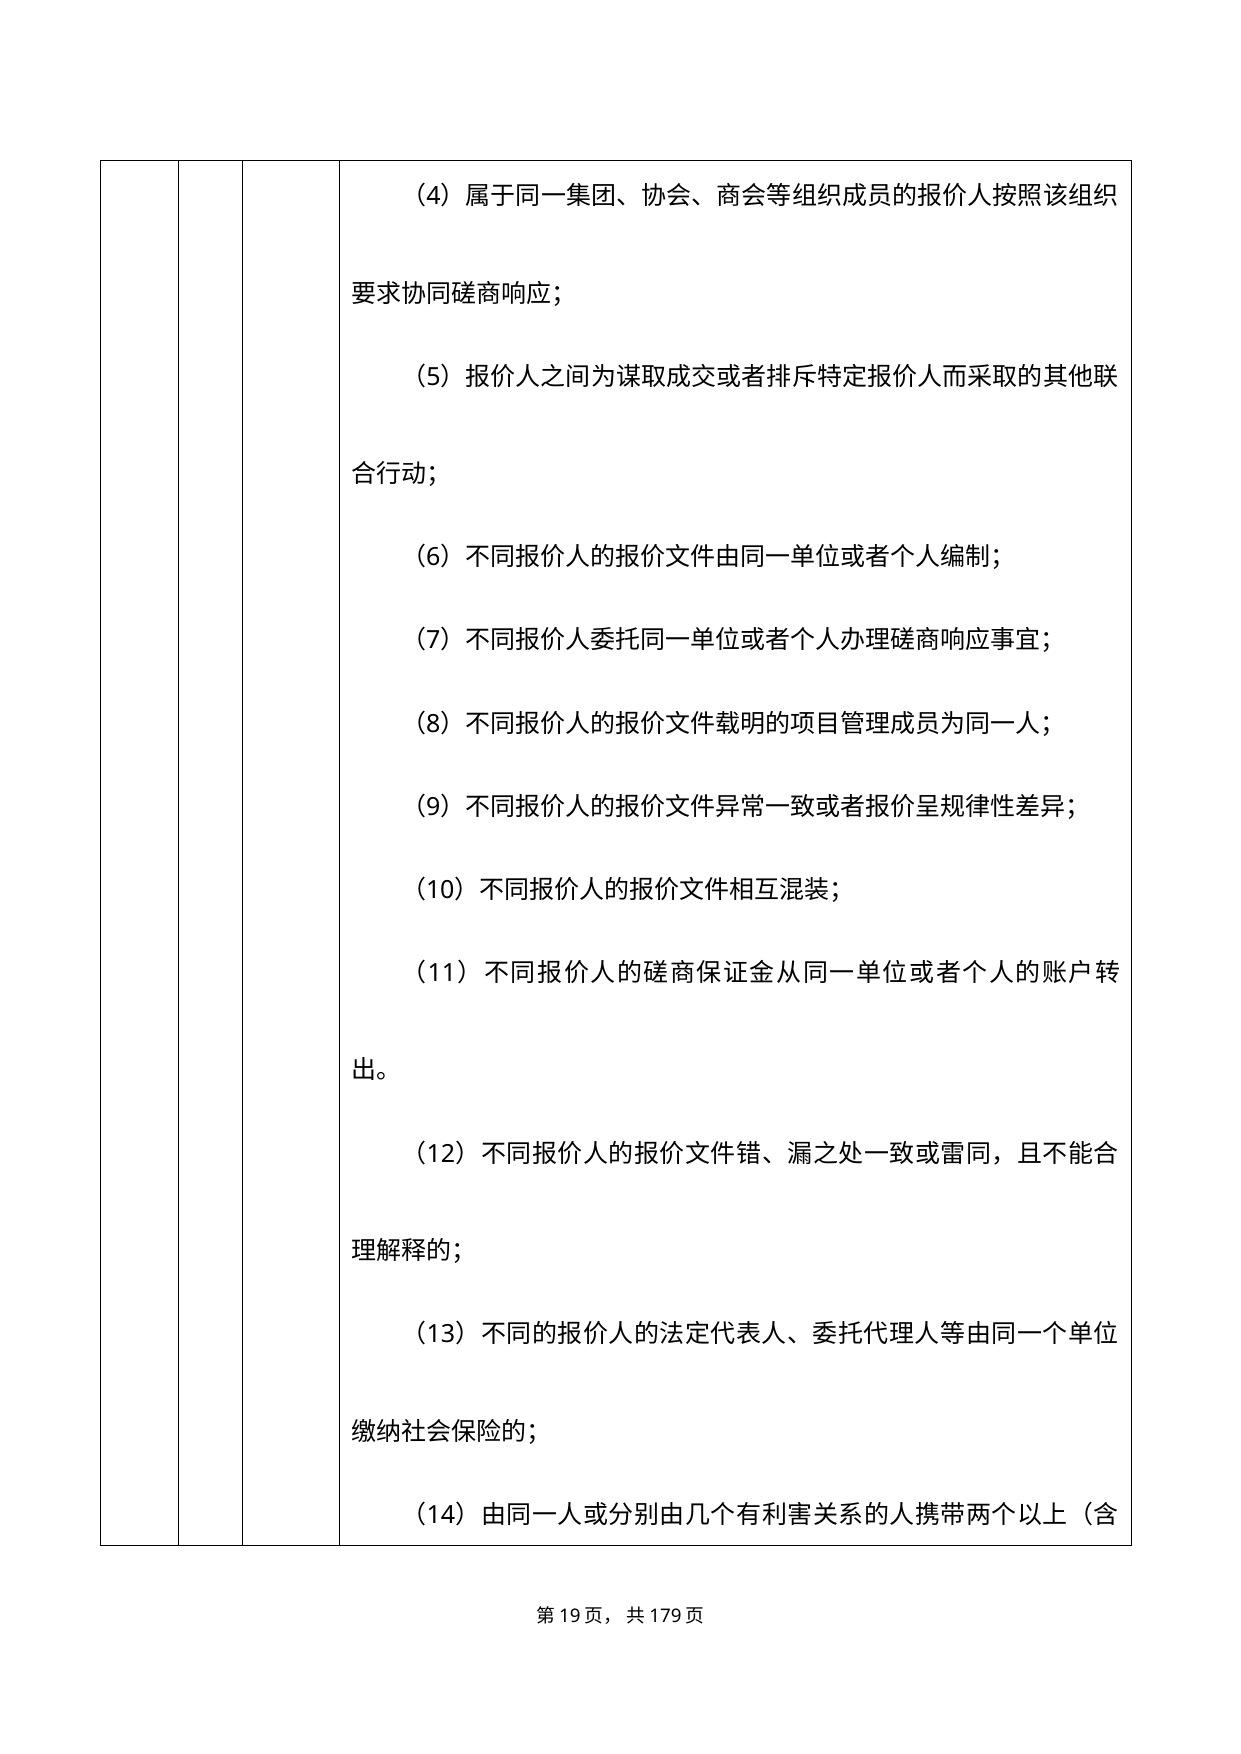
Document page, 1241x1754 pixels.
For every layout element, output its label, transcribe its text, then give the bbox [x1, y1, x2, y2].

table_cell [340, 161, 1131, 1545]
table_cell 3 [243, 161, 339, 1545]
table_cell 二 [179, 161, 242, 1545]
table_cell 1 [101, 161, 178, 1545]
